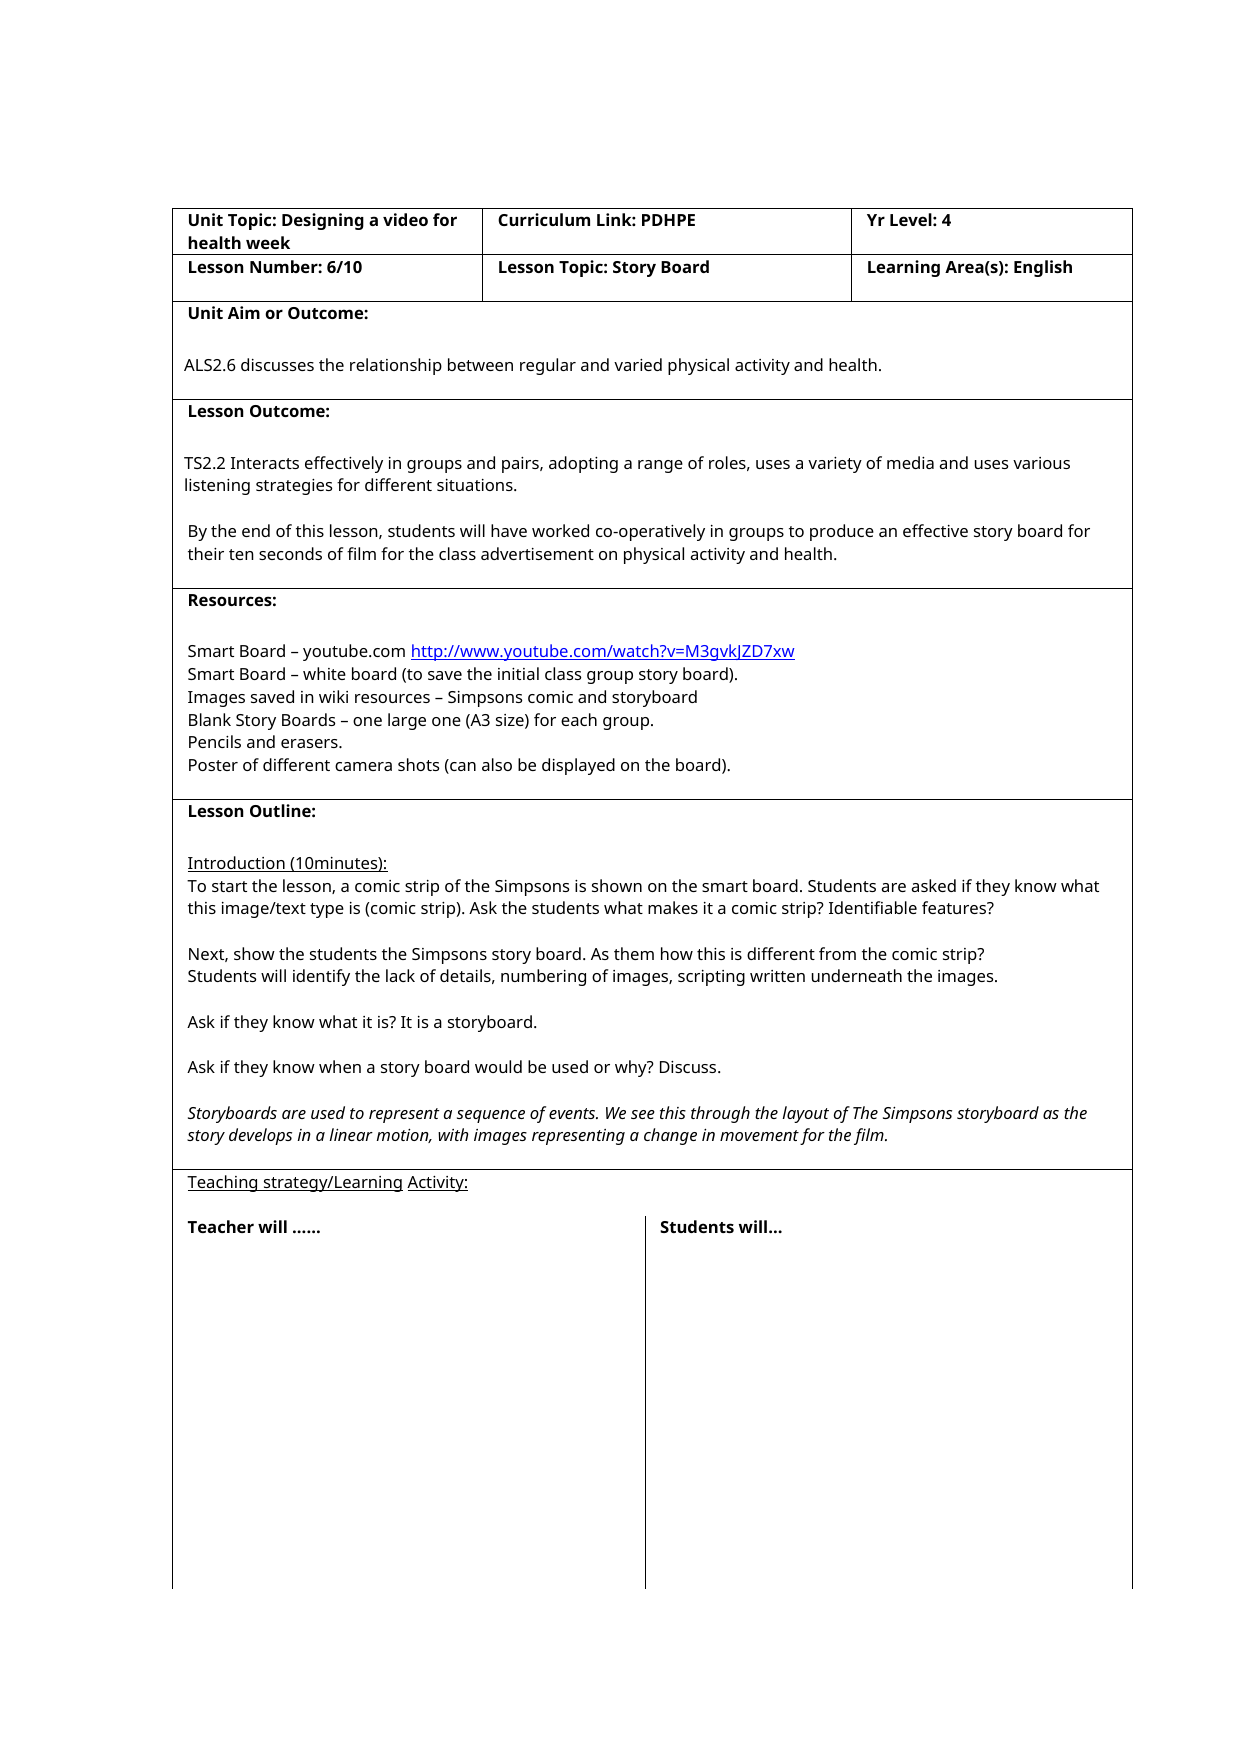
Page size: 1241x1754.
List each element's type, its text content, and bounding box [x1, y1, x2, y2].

table_cell Learning Area(s): English [852, 255, 1132, 301]
table_cell Teacher will …… [173, 1216, 645, 1589]
table_cell Resources: Smart Board – youtube.com http://www.youtube.com/watch?v=M3gvkJZD7xw Smart Board – white board (to save the initial class group story board). Images saved in wiki resources – Simpsons comic and storyboard Blank Story Boards – one large one (A3 size) for each group. Pencils and erasers. Poster of different camera shots (can also be displayed on the board). [173, 589, 1132, 799]
table_cell Introduction (10minutes): To start the lesson, a comic strip of the Simpsons is shown on the smart board. Students are asked if they know what this image/text type is (comic strip). Ask the students what makes it a comic strip? Identifiable features? Next, show the students the Simpsons story board. As them how this is different from the comic strip? Students will identify the lack of details, numbering of images, scripting written underneath the images. Ask if they know what it is? It is a storyboard. Ask if they know when a story board would be used or why? Discuss. Storyboards are used to represent a sequence of events. We see this through the layout of The Simpsons storyboard as the story develops in a linear motion, with images representing a change in movement for the film. [173, 851, 1132, 1169]
table_cell Unit Aim or Outcome: ALS2.6 discusses the relationship between regular and varied physical activity and health. [173, 302, 1132, 399]
table_cell Students will… [646, 1216, 1132, 1589]
table_cell Lesson Topic: Story Board [483, 255, 851, 301]
table_cell Teaching strategy/Learning Activity: [173, 1170, 1132, 1216]
table_header Curriculum Link: PDHPE [483, 209, 851, 254]
table_cell Lesson Outline: [173, 800, 1132, 851]
table_cell Lesson Outcome: TS2.2 Interacts effectively in groups and pairs, adopting a range of roles, uses a variety of media and uses various listening strategies for different situations. By the end of this lesson, students will have worked co-operatively in groups to produce an effective story board for their ten seconds of film for the class advertisement on physical activity and health. [173, 400, 1132, 587]
table_header Unit Topic: Designing a video for health week [173, 209, 482, 254]
table_header Yr Level: 4 [852, 209, 1132, 254]
table_cell Lesson Number: 6/10 [173, 255, 482, 301]
